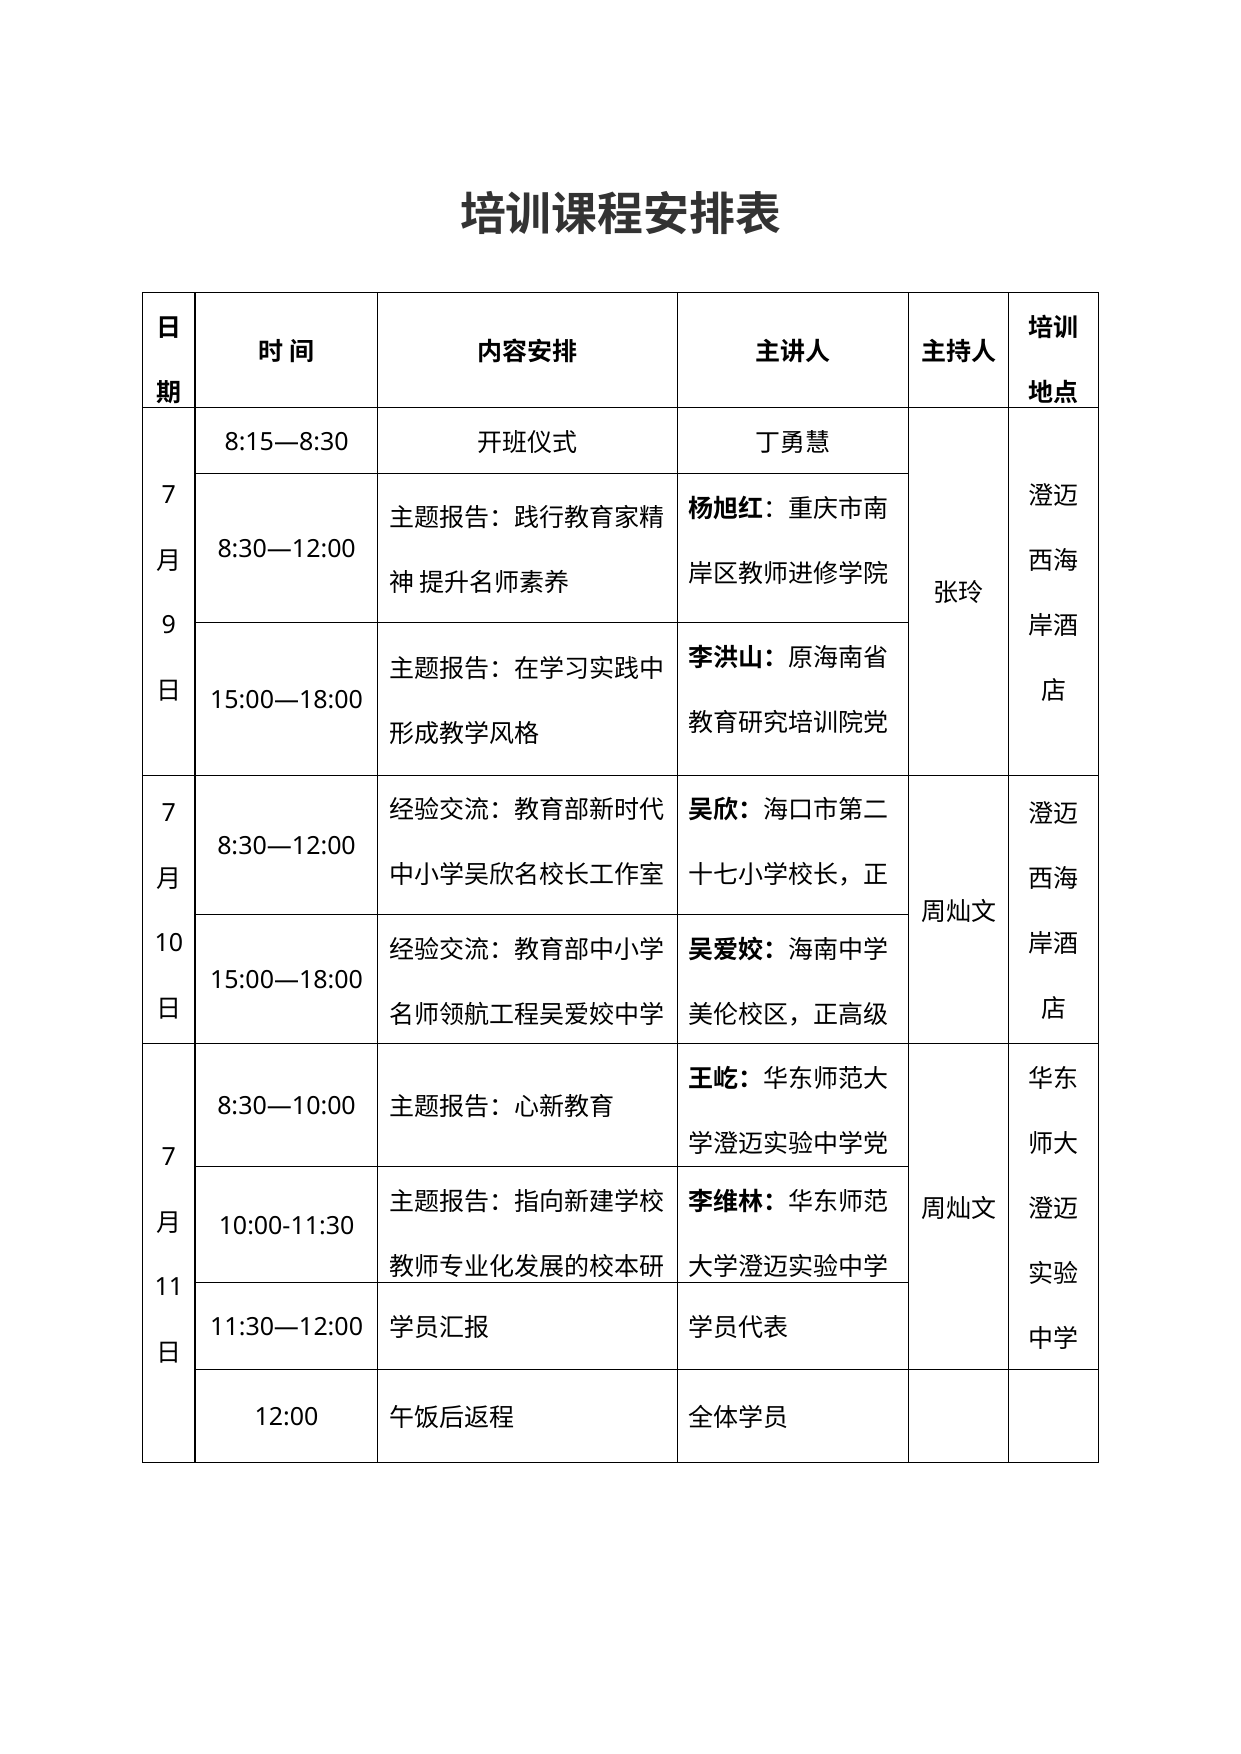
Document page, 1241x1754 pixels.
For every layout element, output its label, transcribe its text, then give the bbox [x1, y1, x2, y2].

table_cell 8:30—12:00 [196, 776, 377, 914]
table_cell 吴爱姣：海南中学美伦校区，正高级教师 [678, 915, 908, 1043]
table_cell 8:30—12:00 [196, 474, 377, 622]
table_header 主持人 [909, 293, 1008, 407]
text 培训课程安排表 [187, 162, 1053, 259]
table_cell 午饭后返程 [378, 1370, 677, 1462]
table_cell 7月9日 [143, 408, 194, 774]
table_cell 王屹：华东师范大学澄迈实验中学党支部副书记 [678, 1044, 908, 1166]
table_cell 10:00-11:30 [196, 1167, 377, 1282]
table_header 主讲人 [678, 293, 908, 407]
table_cell 主题报告：在学习实践中形成教学风格 [378, 623, 677, 774]
table_cell 周灿文 [909, 1044, 1008, 1369]
table_cell 澄迈西海岸酒店 [1009, 776, 1098, 1043]
table_cell [1009, 1370, 1098, 1462]
table_cell 全体学员 [678, 1370, 908, 1462]
table_header 时 间 [196, 293, 377, 407]
table_cell 主题报告：心新教育 [378, 1044, 677, 1166]
table_header 内容安排 [378, 293, 677, 407]
table_cell 8:30—10:00 [196, 1044, 377, 1166]
table_cell 7月11日 [143, 1044, 194, 1462]
table_cell 11:30—12:00 [196, 1283, 377, 1369]
table_cell 主题报告：指向新建学校教师专业化发展的校本研修策略 [378, 1167, 677, 1282]
table_cell 澄迈西海岸酒店 [1009, 408, 1098, 774]
table_header 培训地点 [1009, 293, 1098, 407]
table_cell 张玲 [909, 408, 1008, 774]
table_cell 主题报告：践行教育家精神 提升名师素养 [378, 474, 677, 622]
table_cell 12:00 [196, 1370, 377, 1462]
table_cell [909, 1370, 1008, 1462]
table_cell 李洪山：原海南省教育研究培训院党总支书记，正高级教师 [678, 623, 908, 774]
table_cell 杨旭红：重庆市南岸区教师进修学院院长，正高级教师 [678, 474, 908, 622]
table_cell 15:00—18:00 [196, 915, 377, 1043]
table_cell 丁勇慧 [678, 408, 908, 473]
table_cell 学员汇报 [378, 1283, 677, 1369]
table_cell 周灿文 [909, 776, 1008, 1043]
table_cell 吴欣：海口市第二十七小学校长，正高级教师 [678, 776, 908, 914]
table_cell 华东师大澄迈实验中学 [1009, 1044, 1098, 1369]
table_cell 经验交流：教育部新时代中小学吴欣名校长工作室经验交流 [378, 776, 677, 914]
table_header 日期 [143, 293, 194, 407]
table_cell 15:00—18:00 [196, 623, 377, 774]
table_cell 开班仪式 [378, 408, 677, 473]
table_cell 李维林：华东师范大学澄迈实验中学科研主任 [678, 1167, 908, 1282]
table_cell 学员代表 [678, 1283, 908, 1369]
table_cell 7月10日 [143, 776, 194, 1043]
table_cell 经验交流：教育部中小学名师领航工程吴爱姣中学英语名师工作室经验交流 [378, 915, 677, 1043]
table_cell 8:15—8:30 [196, 408, 377, 473]
